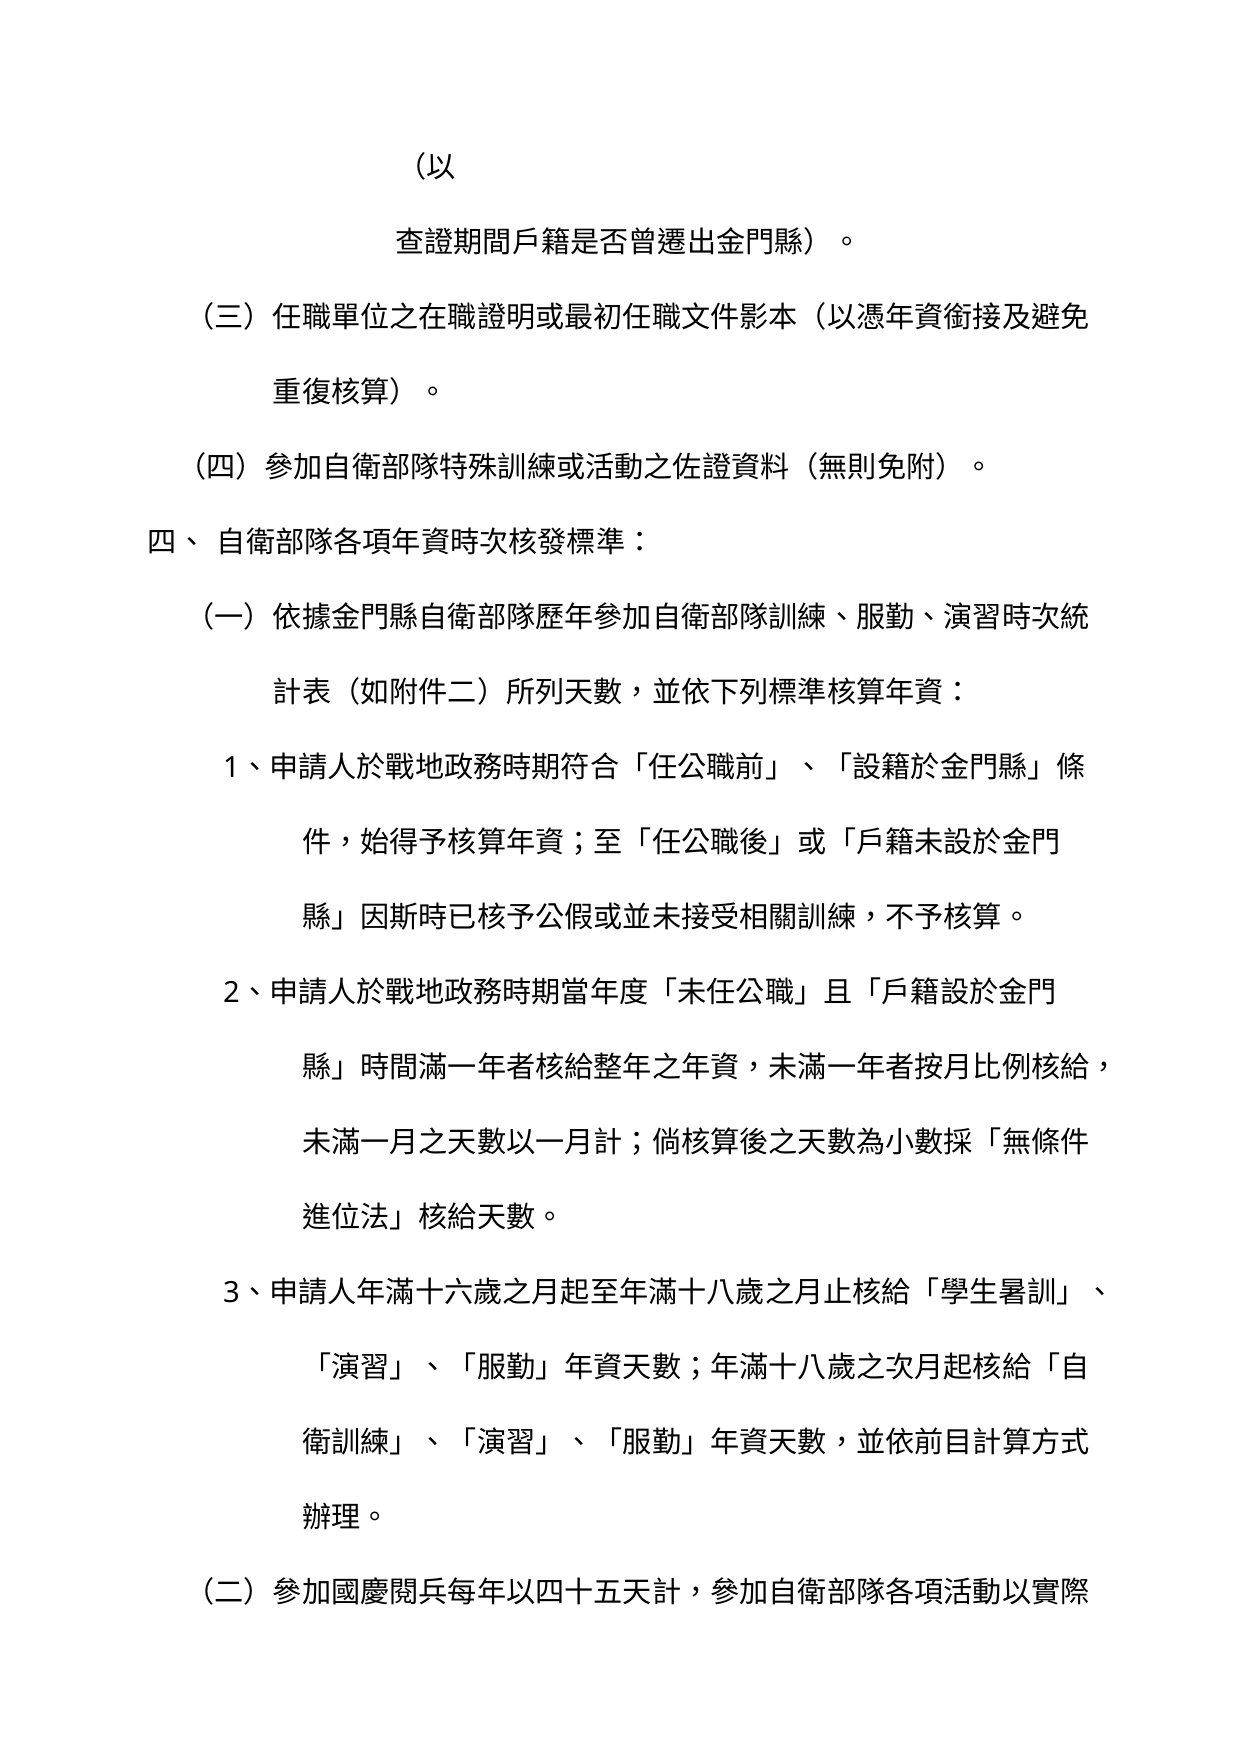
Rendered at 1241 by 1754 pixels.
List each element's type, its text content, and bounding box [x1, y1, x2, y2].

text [178, 127, 1092, 202]
text （一）依據金門縣自衛部隊歷年參加自衛部隊訓練、服勤、演習時次統計表（如附件二）所列天數，並依下列標準核算年資： [185, 577, 1092, 727]
text （四）參加自衛部隊特殊訓練或活動之佐證資料（無則免附）。 [148, 427, 1092, 502]
text （三）任職單位之在職證明或最初任職文件影本（以憑年資銜接及避免重復核算）。 [185, 277, 1092, 427]
list 自衛部隊各項年資時次核發標準： [148, 502, 1092, 577]
text 2、申請人於戰地政務時期當年度「未任公職」且「戶籍設於金門縣」時間滿一年者核給整年之年資，未滿一年者按月比例核給，未滿一月之天數以一月計；倘核算後之天數為小數採「無條件進位法」核給天數。 [185, 952, 1092, 1252]
text 1、申請人於戰地政務時期符合「任公職前」、「設籍於金門縣」條件，始得予核算年資；至「任公職後」或「戶籍未設於金門縣」因斯時已核予公假或並未接受相關訓練，不予核算。 [185, 727, 1092, 952]
text 3、申請人年滿十六歲之月起至年滿十八歲之月止核給「學生暑訓」、「演習」、「服勤」年資天數；年滿十八歲之次月起核給「自衛訓練」、「演習」、「服勤」年資天數，並依前目計算方式辦理。 [185, 1252, 1092, 1552]
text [185, 1552, 1092, 1627]
text 查證期間戶籍是否曾遷出金門縣）。 [366, 202, 1092, 277]
